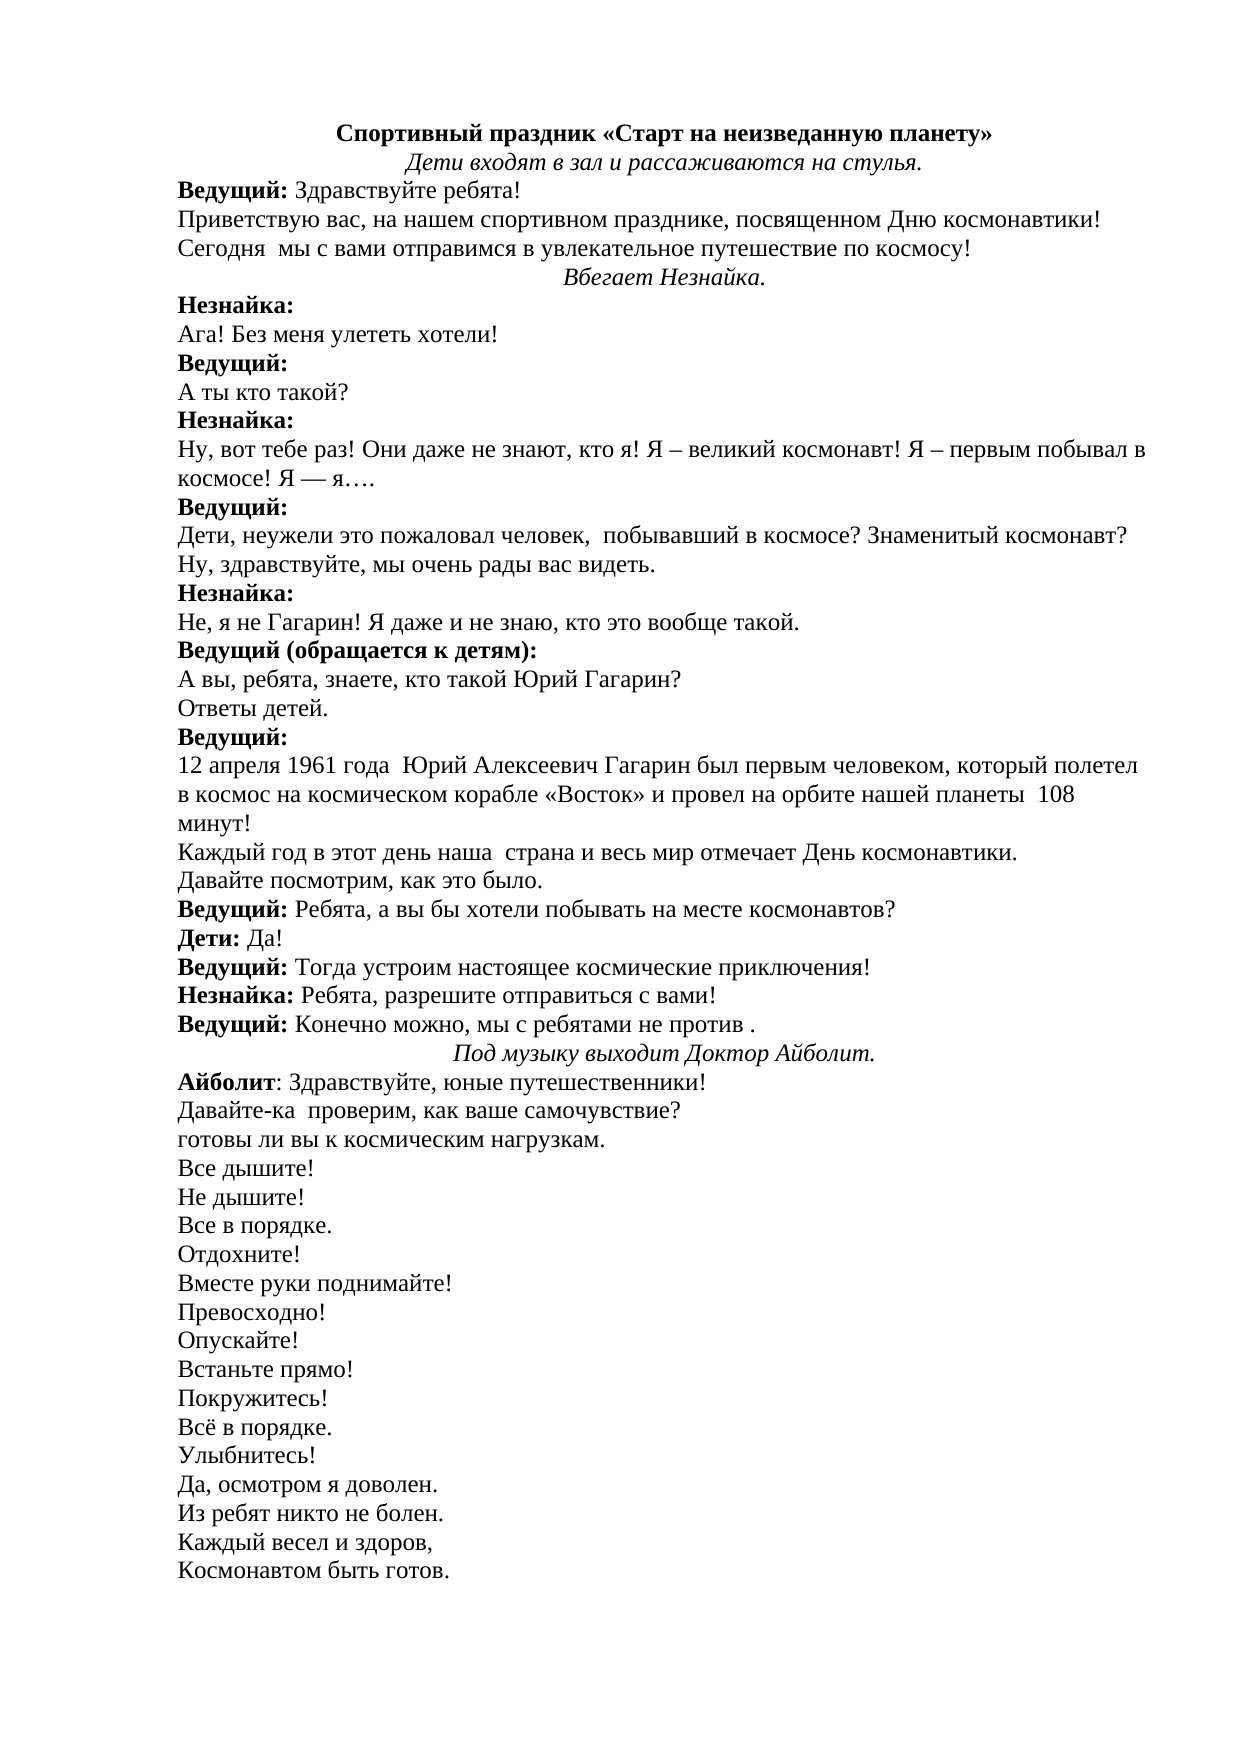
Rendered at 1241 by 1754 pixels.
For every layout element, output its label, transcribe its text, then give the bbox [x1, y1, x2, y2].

text Незнайка: Ребята, разрешите отправиться с вами! Ведущий: Конечно можно, мы с ребятами не против . [177, 981, 1152, 1038]
text Приветствую вас, на нашем спортивном празднике, посвященном Дню космонавтики! Сегодня мы с вами отправимся в увлекательное путешествие по космосу! [177, 204, 1152, 262]
text Все в порядке. [177, 1211, 1152, 1239]
text Вбегает Незнайка. [177, 262, 1152, 291]
text Спортивный праздник «Старт на неизведанную планету» [177, 118, 1152, 147]
text Улыбнитесь! [177, 1441, 1152, 1469]
text Из ребят никто не болен. [177, 1498, 1152, 1527]
text Все дышите! [177, 1153, 1152, 1182]
text Давайте-ка проверим, как ваше самочувствие? [177, 1096, 1152, 1124]
text Превосходно! [177, 1297, 1152, 1326]
text Ведущий: 12 апреля 1961 года Юрий Алексеевич Гагарин был первым человеком, который полетел в космос на космическом корабле «Восток» и провел на орбите нашей планеты 108 минут! [177, 722, 1152, 837]
text Каждый год в этот день наша страна и весь мир отмечает День космонавтики. [177, 837, 1152, 866]
text Ведущий: Здравствуйте ребята! [177, 176, 1152, 204]
text Давайте посмотрим, как это было. [177, 866, 1152, 894]
text Встаньте прямо! [177, 1354, 1152, 1383]
text Каждый весел и здоров, [177, 1527, 1152, 1556]
text готовы ли вы к космическим нагрузкам. [177, 1124, 1152, 1153]
text Айболит: Здравствуйте, юные путешественники! [177, 1067, 1152, 1096]
text Дети входят в зал и рассаживаются на стулья. [177, 147, 1152, 176]
text Ведущий: Ребята, а вы бы хотели побывать на месте космонавтов? [177, 894, 1152, 923]
text Всё в порядке. [177, 1412, 1152, 1441]
text Ведущий: Тогда устроим настоящее космические приключения! [177, 952, 1152, 981]
text Вместе руки поднимайте! [177, 1268, 1152, 1297]
text Покружитесь! [177, 1383, 1152, 1412]
text Отдохните! [177, 1239, 1152, 1268]
text Под музыку выходит Доктор Айболит. [177, 1038, 1152, 1067]
text Опускайте! [177, 1326, 1152, 1354]
text Ответы детей. [177, 693, 1152, 722]
text Ну, здравствуйте, мы очень рады вас видеть. Незнайка: Не, я не Гагарин! Я даже и не знаю, кто это вообще такой. Ведущий (обращается к детям): А вы, ребята, знаете, кто такой Юрий Гагарин? [177, 549, 1152, 693]
text Дети: Да! [177, 923, 1152, 952]
text Космонавтом быть готов. [177, 1556, 1152, 1584]
text Не дышите! [177, 1182, 1152, 1211]
text Незнайка: Ага! Без меня улететь хотели! Ведущий: А ты кто такой? Незнайка: Ну, вот тебе раз! Они даже не знают, кто я! Я – великий космонавт! Я – первым побывал в космосе! Я — я…. Ведущий: Дети, неужели это пожаловал человек, побывавший в космосе? Знаменитый космонавт? [177, 291, 1152, 549]
text Да, осмотром я доволен. [177, 1469, 1152, 1498]
